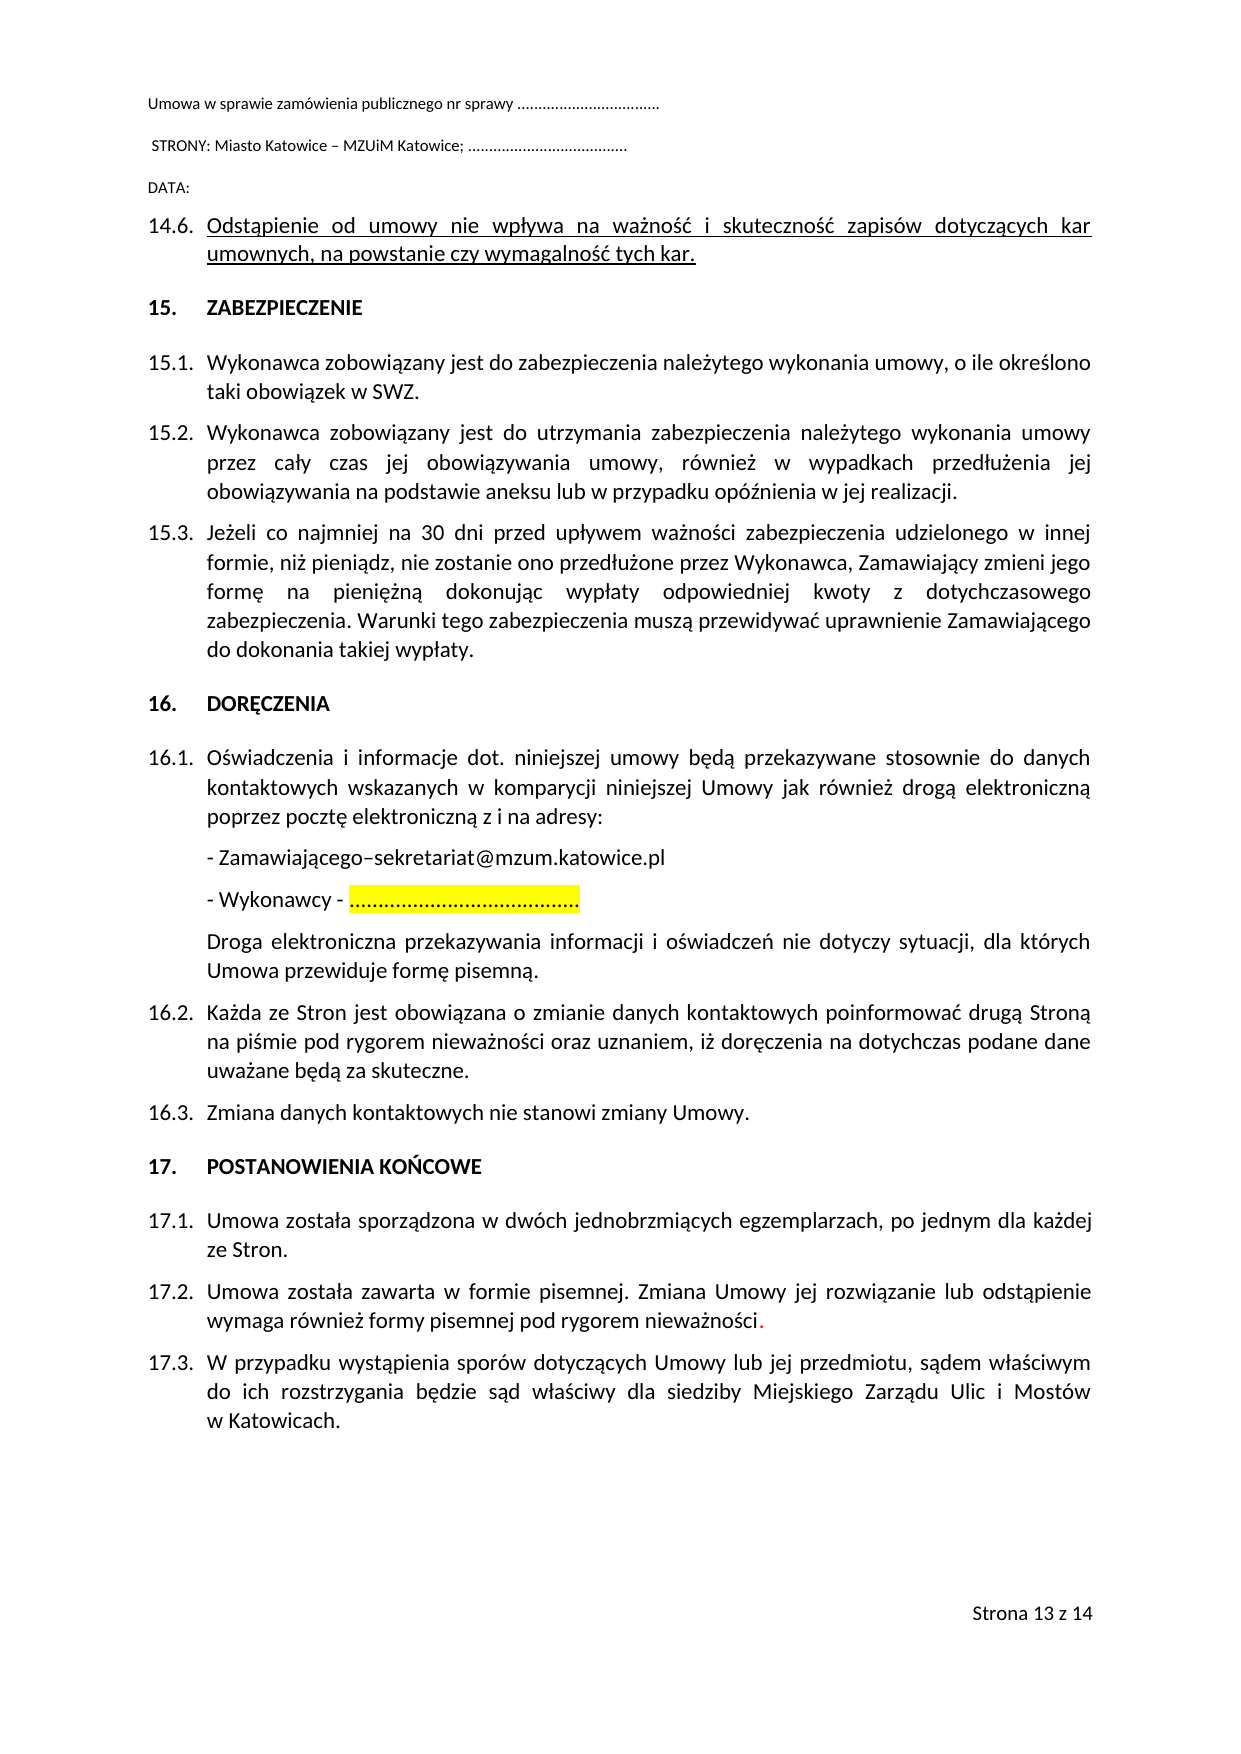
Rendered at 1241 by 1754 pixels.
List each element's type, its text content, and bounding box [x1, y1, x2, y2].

text Umowa została sporządzona w dwóch jednobrzmiących egzemplarzach, po jednym dla każdej ze Stron. [148, 1205, 1093, 1263]
text Wykonawca zobowiązany jest do utrzymania zabezpieczenia należytego wykonania umowy przez cały czas jej obowiązywania umowy, również w wypadkach przedłużenia jej obowiązywania na podstawie aneksu lub w przypadku opóźnienia w jej realizacji. [148, 417, 1093, 505]
text Odstąpienie od umowy nie wpływa na ważność i skuteczność zapisów dotyczących kar umownych, na powstanie czy wymagalność tych kar. [148, 211, 1093, 267]
subtitle Postanowienia końcowe [148, 1151, 1093, 1180]
text Oświadczenia i informacje dot. niniejszej umowy będą przekazywane stosownie do danych kontaktowych wskazanych w komparycji niniejszej Umowy jak również drogą elektroniczną poprzez pocztę elektroniczną z i na adresy: [148, 742, 1093, 830]
subtitle Doręczenia [148, 688, 1093, 717]
text W przypadku wystąpienia sporów dotyczących Umowy lub jej przedmiotu, sądem właściwym do ich rozstrzygania będzie sąd właściwy dla siedziby Miejskiego Zarządu Ulic i Mostów w Katowicach. [148, 1347, 1093, 1434]
list Droga elektroniczna przekazywania informacji i oświadczeń nie dotyczy sytuacji, dla których Umowa przewiduje formę pisemną. [207, 926, 1093, 984]
text Jeżeli co najmniej na 30 dni przed upływem ważności zabezpieczenia udzielonego w innej formie, niż pieniądz, nie zostanie ono przedłużone przez Wykonawca, Zamawiający zmieni jego formę na pieniężną dokonując wypłaty odpowiedniej kwoty z dotychczasowego zabezpieczenia. Warunki tego zabezpieczenia muszą przewidywać uprawnienie Zamawiającego do dokonania takiej wypłaty. [148, 517, 1093, 663]
list - Wykonawcy - ........................................ [207, 884, 1093, 913]
text Wykonawca zobowiązany jest do zabezpieczenia należytego wykonania umowy, o ile określono taki obowiązek w SWZ. [148, 347, 1093, 405]
text Każda ze Stron jest obowiązana o zmianie danych kontaktowych poinformować drugą Stroną na piśmie pod rygorem nieważności oraz uznaniem, iż doręczenia na dotychczas podane dane uważane będą za skuteczne. [148, 997, 1093, 1084]
text Zmiana danych kontaktowych nie stanowi zmiany Umowy. [148, 1097, 1093, 1126]
subtitle zabezpieczenie [148, 292, 1093, 322]
text Umowa została zawarta w formie pisemnej. Zmiana Umowy jej rozwiązanie lub odstąpienie wymaga również formy pisemnej pod rygorem nieważności. [148, 1276, 1093, 1334]
list - Zamawiającego–sekretariat@mzum.katowice.pl [207, 842, 1093, 872]
